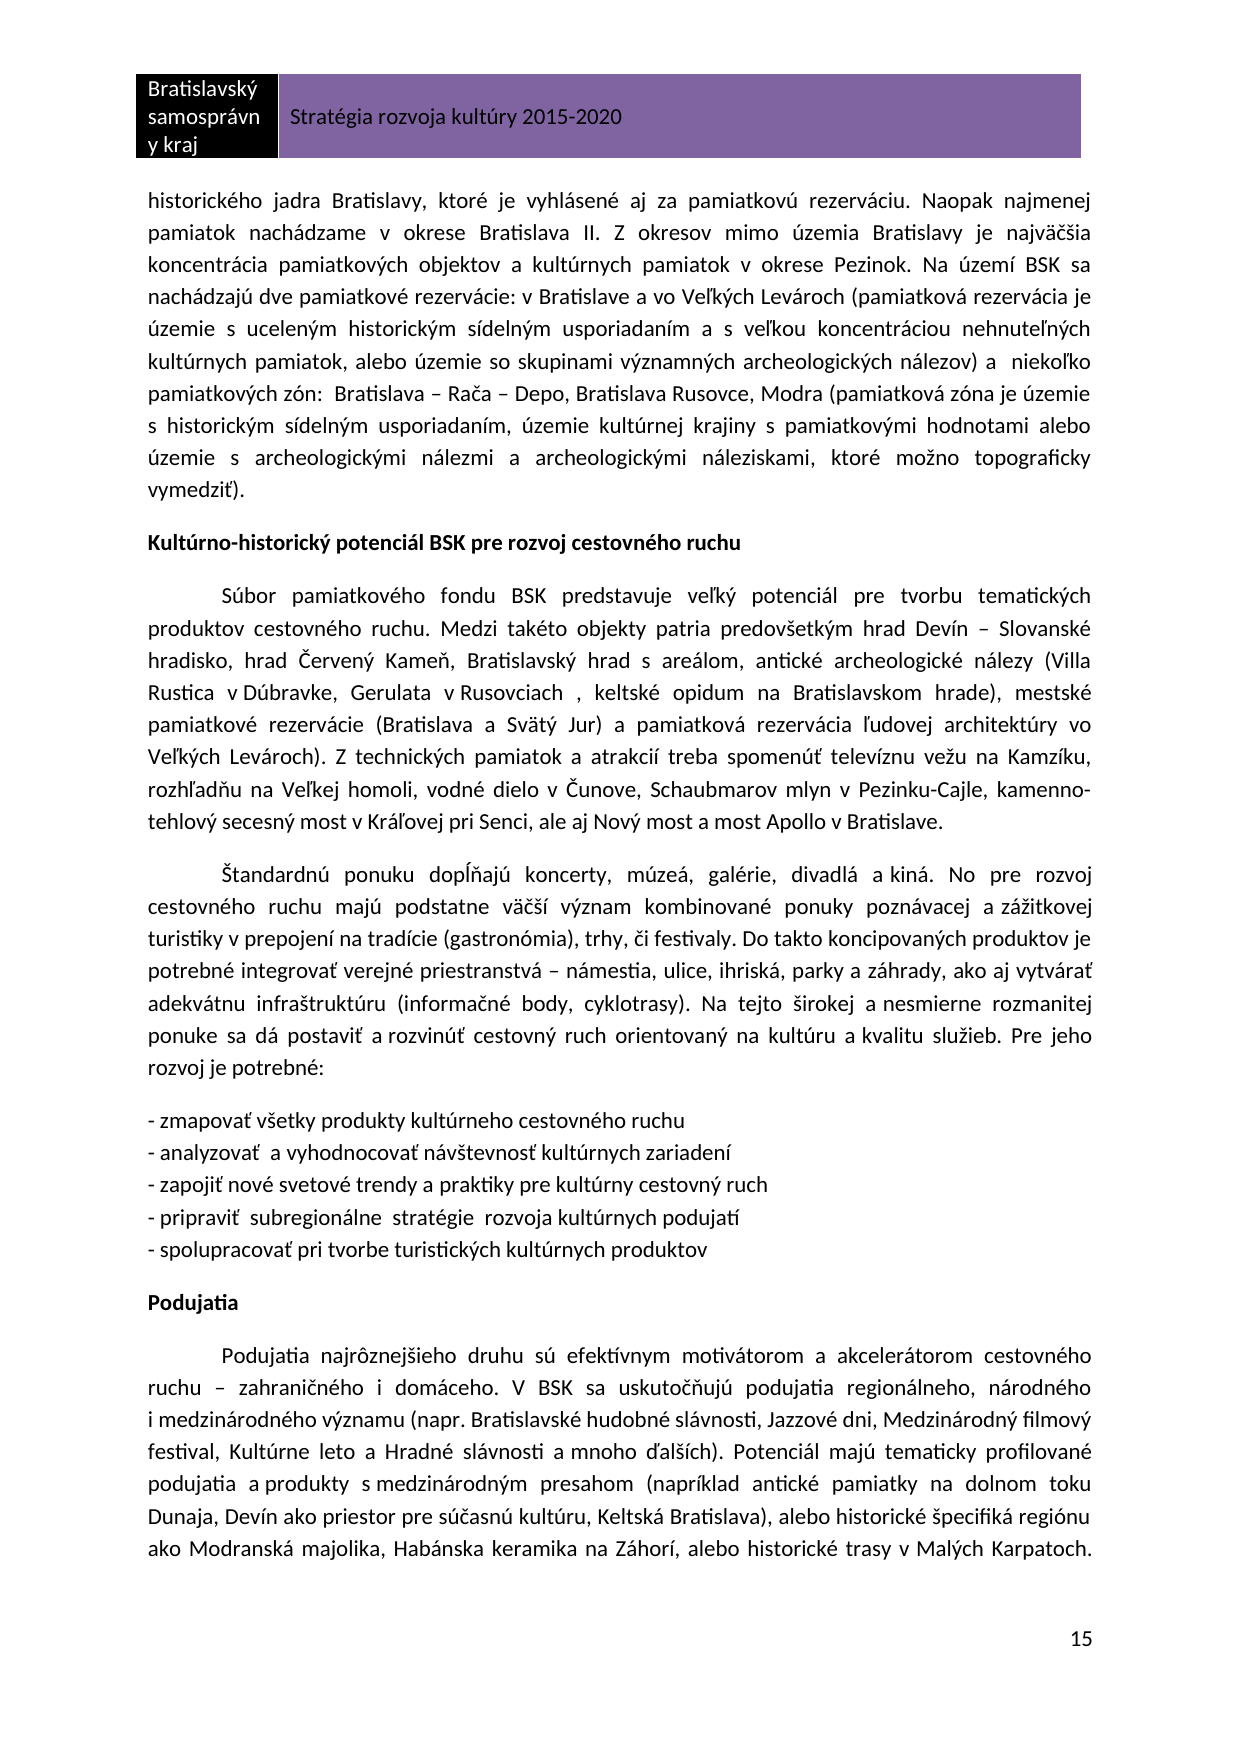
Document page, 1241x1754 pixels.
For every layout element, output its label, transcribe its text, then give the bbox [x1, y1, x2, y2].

text - zmapovať všetky produkty kultúrneho cestovného ruchu - analyzovať a vyhodnocovať návštevnosť kultúrnych zariadení - zapojiť nové svetové trendy a praktiky pre kultúrny cestovný ruch - pripraviť subregionálne stratégie rozvoja kultúrnych podujatí - spolupracovať pri tvorbe turistických kultúrnych produktov [148, 1106, 1093, 1263]
text Kultúrno-historický potenciál BSK pre rozvoj cestovného ruchu [148, 528, 1093, 557]
text Súbor pamiatkového fondu BSK predstavuje veľký potenciál pre tvorbu tematických produktov cestovného ruchu. Medzi takéto objekty patria predovšetkým hrad Devín – Slovanské hradisko, hrad Červený Kameň, Bratislavský hrad s areálom, antické archeologické nálezy (Villa Rustica v Dúbravke, Gerulata v Rusovciach , keltské opidum na Bratislavskom hrade), mestské pamiatkové rezervácie (Bratislava a Svätý Jur) a pamiatková rezervácia ľudovej architektúry vo Veľkých Levároch). Z technických pamiatok a atrakcií treba spomenúť televíznu vežu na Kamzíku, rozhľadňu na Veľkej homoli, vodné dielo v Čunove, Schaubmarov mlyn v Pezinku-Cajle, kamenno-tehlový secesný most v Kráľovej pri Senci, ale aj Nový most a most Apollo v Bratislave. [148, 582, 1093, 835]
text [148, 186, 1093, 503]
text Štandardnú ponuku dopĺňajú koncerty, múzeá, galérie, divadlá a kiná. No pre rozvoj cestovného ruchu majú podstatne väčší význam kombinované ponuky poznávacej a zážitkovej turistiky v prepojení na tradície (gastronómia), trhy, či festivaly. Do takto koncipovaných produktov je potrebné integrovať verejné priestranstvá – námestia, ulice, ihriská, parky a záhrady, ako aj vytvárať adekvátnu infraštruktúru (informačné body, cyklotrasy). Na tejto širokej a nesmierne rozmanitej ponuke sa dá postaviť a rozvinúť cestovný ruch orientovaný na kultúru a kvalitu služieb. Pre jeho rozvoj je potrebné: [148, 860, 1093, 1081]
text Podujatia [148, 1288, 1093, 1316]
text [148, 1341, 1093, 1562]
